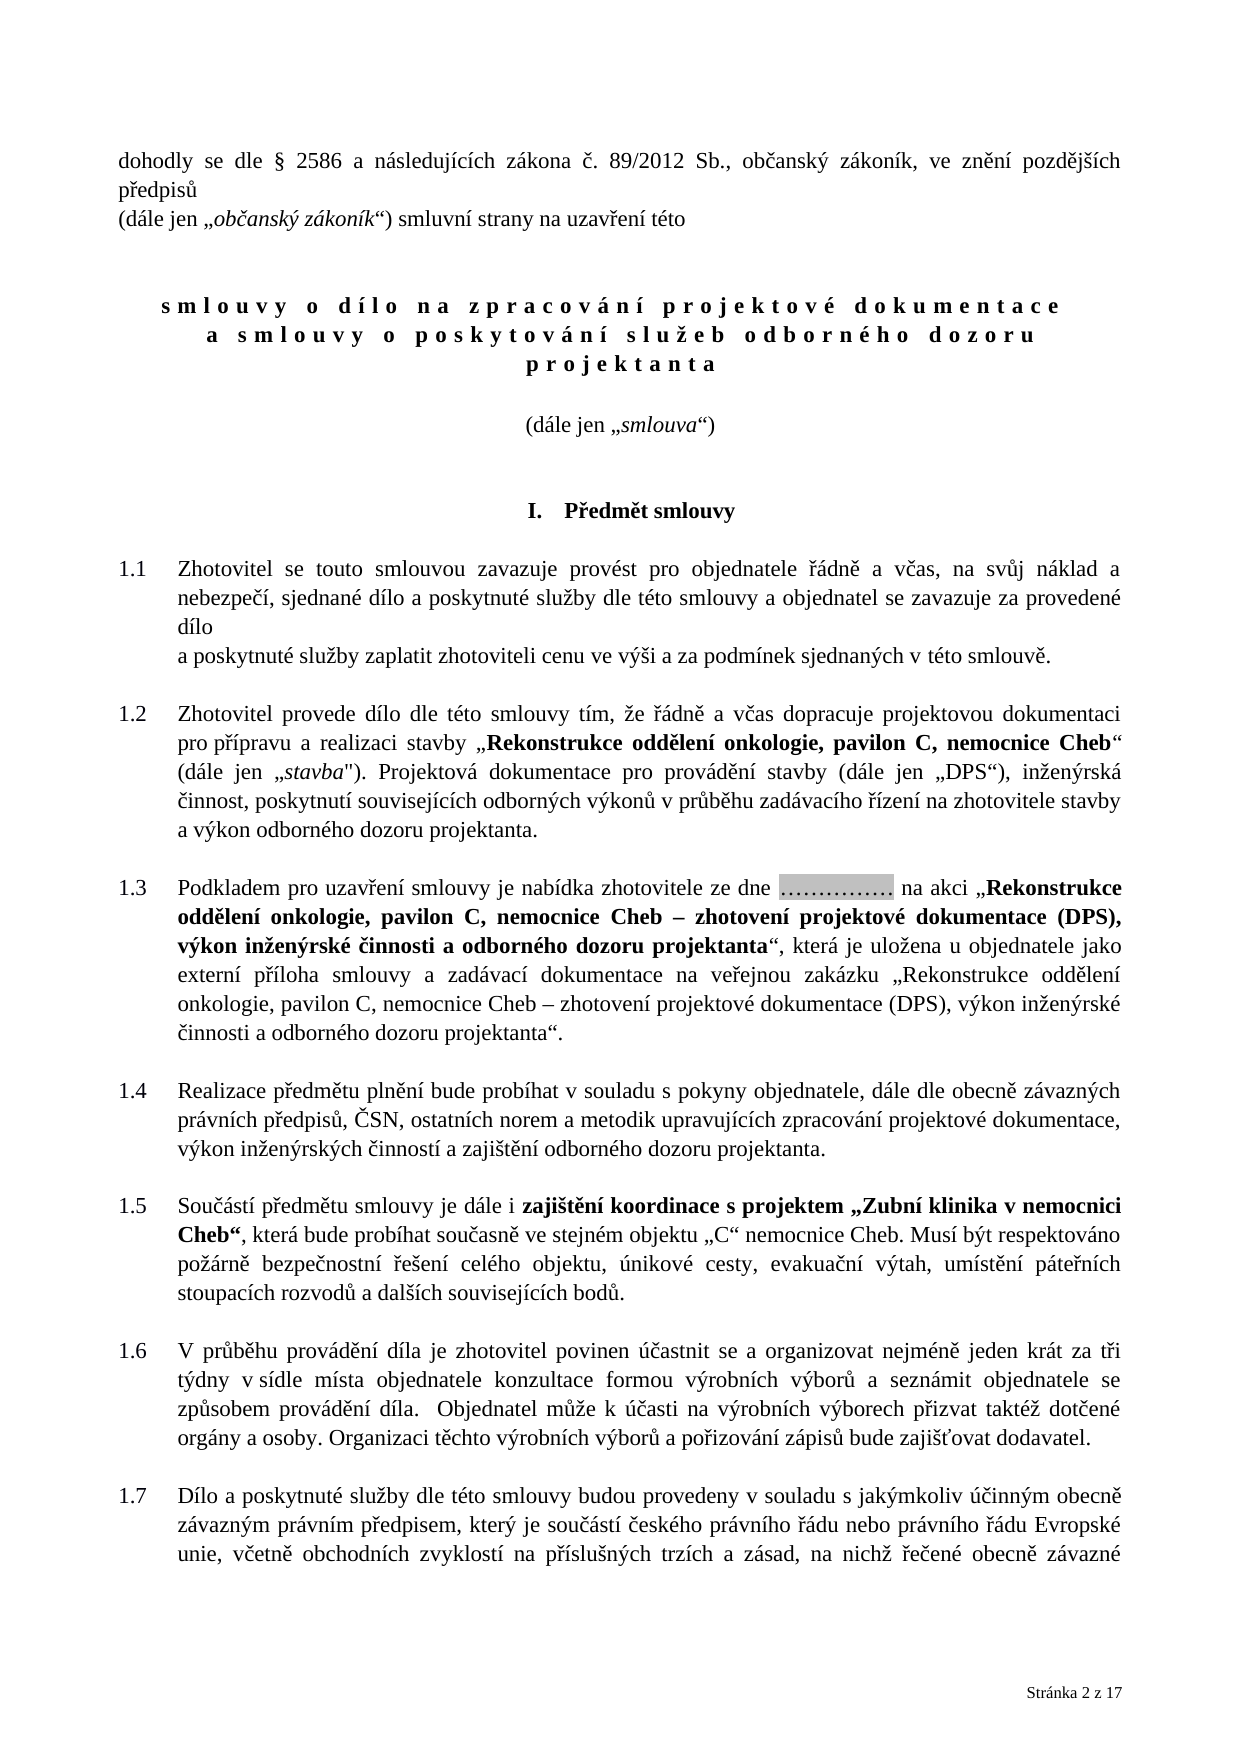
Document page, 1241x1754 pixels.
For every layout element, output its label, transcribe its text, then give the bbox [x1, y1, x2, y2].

list V průběhu provádění díla je zhotovitel povinen účastnit se a organizovat nejméně jeden krát za tři týdny v sídle místa objednatele konzultace formou výrobních výborů a seznámit objednatele se způsobem provádění díla. Objednatel může k účasti na výrobních výborech přizvat taktéž dotčené orgány a osoby. Organizaci těchto výrobních výborů a pořizování zápisů bude zajišťovat dodavatel. [118, 1337, 1122, 1451]
list Podkladem pro uzavření smlouvy je nabídka zhotovitele ze dne …………… na akci „Rekonstrukce oddělení onkologie, pavilon C, nemocnice Cheb – zhotovení projektové dokumentace (DPS), výkon inženýrské činnosti a odborného dozoru projektanta“, která je uložena u objednatele jako externí příloha smlouvy a zadávací dokumentace na veřejnou zakázku „Rekonstrukce oddělení onkologie, pavilon C, nemocnice Cheb – zhotovení projektové dokumentace (DPS), výkon inženýrské činnosti a odborného dozoru projektanta“. [118, 874, 1122, 1045]
text (dále jen „smlouva“) [118, 411, 1122, 437]
list Součástí předmětu smlouvy je dále i zajištění koordinace s projektem „Zubní klinika v nemocnici Cheb“, která bude probíhat současně ve stejném objektu „C“ nemocnice Cheb. Musí být respektováno požárně bezpečnostní řešení celého objektu, únikové cesty, evakuační výtah, umístění páteřních stoupacích rozvodů a dalších souvisejících bodů. [118, 1192, 1122, 1306]
subtitle Předmět smlouvy [155, 497, 1122, 524]
text dohodly se dle § 2586 a následujících zákona č. 89/2012 Sb., občanský zákoník, ve znění pozdějších předpisů [118, 148, 1122, 203]
text smlouvy o dílo na zpracování projektové dokumentace a smlouvy o poskytování služeb odborného dozoru projektanta [118, 292, 1122, 377]
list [118, 1482, 1122, 1566]
list Realizace předmětu plnění bude probíhat v souladu s pokyny objednatele, dále dle obecně závazných právních předpisů, ČSN, ostatních norem a metodik upravujících zpracování projektové dokumentace, výkon inženýrských činností a zajištění odborného dozoru projektanta. [118, 1077, 1122, 1161]
text (dále jen „občanský zákoník“) smluvní strany na uzavření této [118, 206, 1122, 232]
list Zhotovitel provede dílo dle této smlouvy tím, že řádně a včas dopracuje projektovou dokumentaci pro přípravu a realizaci stavby „Rekonstrukce oddělení onkologie, pavilon C, nemocnice Cheb“ (dále jen „stavba"). Projektová dokumentace pro provádění stavby (dále jen „DPS“), inženýrská činnost, poskytnutí souvisejících odborných výkonů v průběhu zadávacího řízení na zhotovitele stavby a výkon odborného dozoru projektanta. [118, 700, 1122, 842]
list Zhotovitel se touto smlouvou zavazuje provést pro objednatele řádně a včas, na svůj náklad a nebezpečí, sjednané dílo a poskytnuté služby dle této smlouvy a objednatel se zavazuje za provedené dílo a poskytnuté služby zaplatit zhotoviteli cenu ve výši a za podmínek sjednaných v této smlouvě. [118, 555, 1122, 669]
